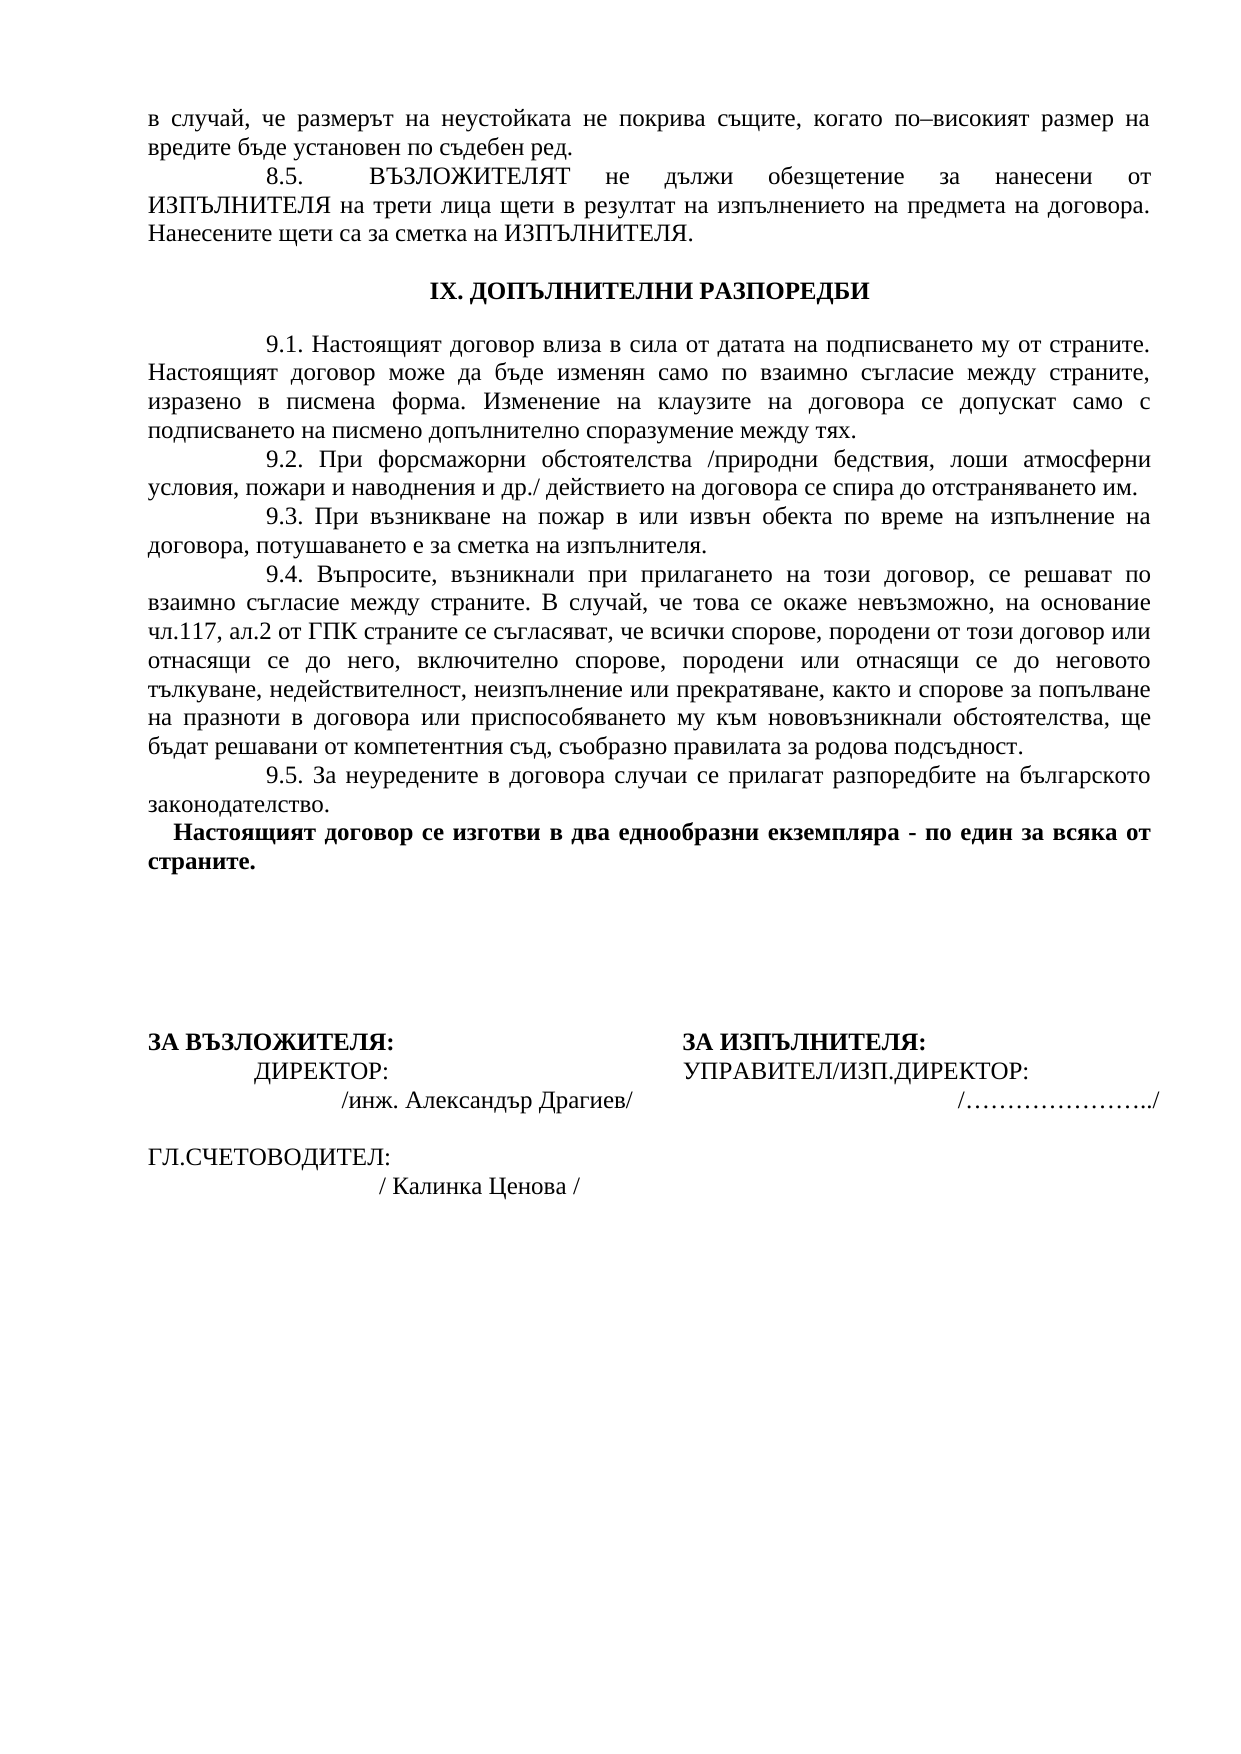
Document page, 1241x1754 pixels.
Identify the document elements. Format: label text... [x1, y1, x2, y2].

text Настоящият договор се изготви в два еднообразни екземпляра - по един за всяка от страните. [148, 817, 1152, 875]
subtitle IХ. ДОПЪЛНИТЕЛНИ РАЗПОРЕДБИ [148, 276, 1152, 305]
text 9.4. Въпросите, възникнали при прилагането на този договор, се решават по взаимно съгласие между страните. В случай, че това се окаже невъзможно, на основание чл.117, ал.2 от ГПК страните се съгласяват, че всички спорове, породени от този договор или отнасящи се до него, включително спорове, породени или отнасящи се до неговото тълкуване, недействителност, неизпълнение или прекратяване, както и спорове за попълване на празноти в договора или приспособяването му към нововъзникнали обстоятелства, ще бъдат решавани от компетентния съд, съобразно правилата за родова подсъдност. [148, 559, 1152, 760]
list ВЪЗЛОЖИТЕЛЯТ не дължи обезщетение за нанесени от ИЗПЪЛНИТЕЛЯ на трети лица щети в резултат на изпълнението на предмета на договора. Нанесените щети са за сметка на ИЗПЪЛНИТЕЛЯ. [148, 161, 1152, 247]
text ДИРЕКТОР: УПРАВИТЕЛ/ИЗП.ДИРЕКТОР: [148, 1056, 1152, 1085]
text / Калинка Ценова / [148, 1171, 1152, 1200]
subtitle ЗА ВЪЗЛОЖИТЕЛЯ: ЗА ИЗПЪЛНИТЕЛЯ: [148, 1027, 1152, 1056]
text 9.3. При възникване на пожар в или извън обекта по време на изпълнение на договора, потушаването е за сметка на изпълнителя. [148, 501, 1152, 559]
text /инж. Александър Драгиев/ /…………………../ [148, 1085, 1163, 1114]
text 9.5. За неуредените в договора случаи се прилагат разпоредбите на българското законодателство. [148, 760, 1152, 817]
text 9.1. Настоящият договор влиза в сила от датата на подписването му от страните. Настоящият договор може да бъде изменян само по взаимно съгласие между страните, изразено в писмена форма. Изменение на клаузите на договора се допускат само с подписването на писмено допълнително споразумение между тях. [148, 329, 1152, 444]
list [148, 103, 1152, 161]
text ГЛ.СЧЕТОВОДИТЕЛ: [148, 1142, 1152, 1171]
text 9.2. При форсмажорни обстоятелства /природни бедствия, лоши атмосферни условия, пожари и наводнения и др./ действието на договора се спира до отстраняването им. [148, 444, 1152, 501]
